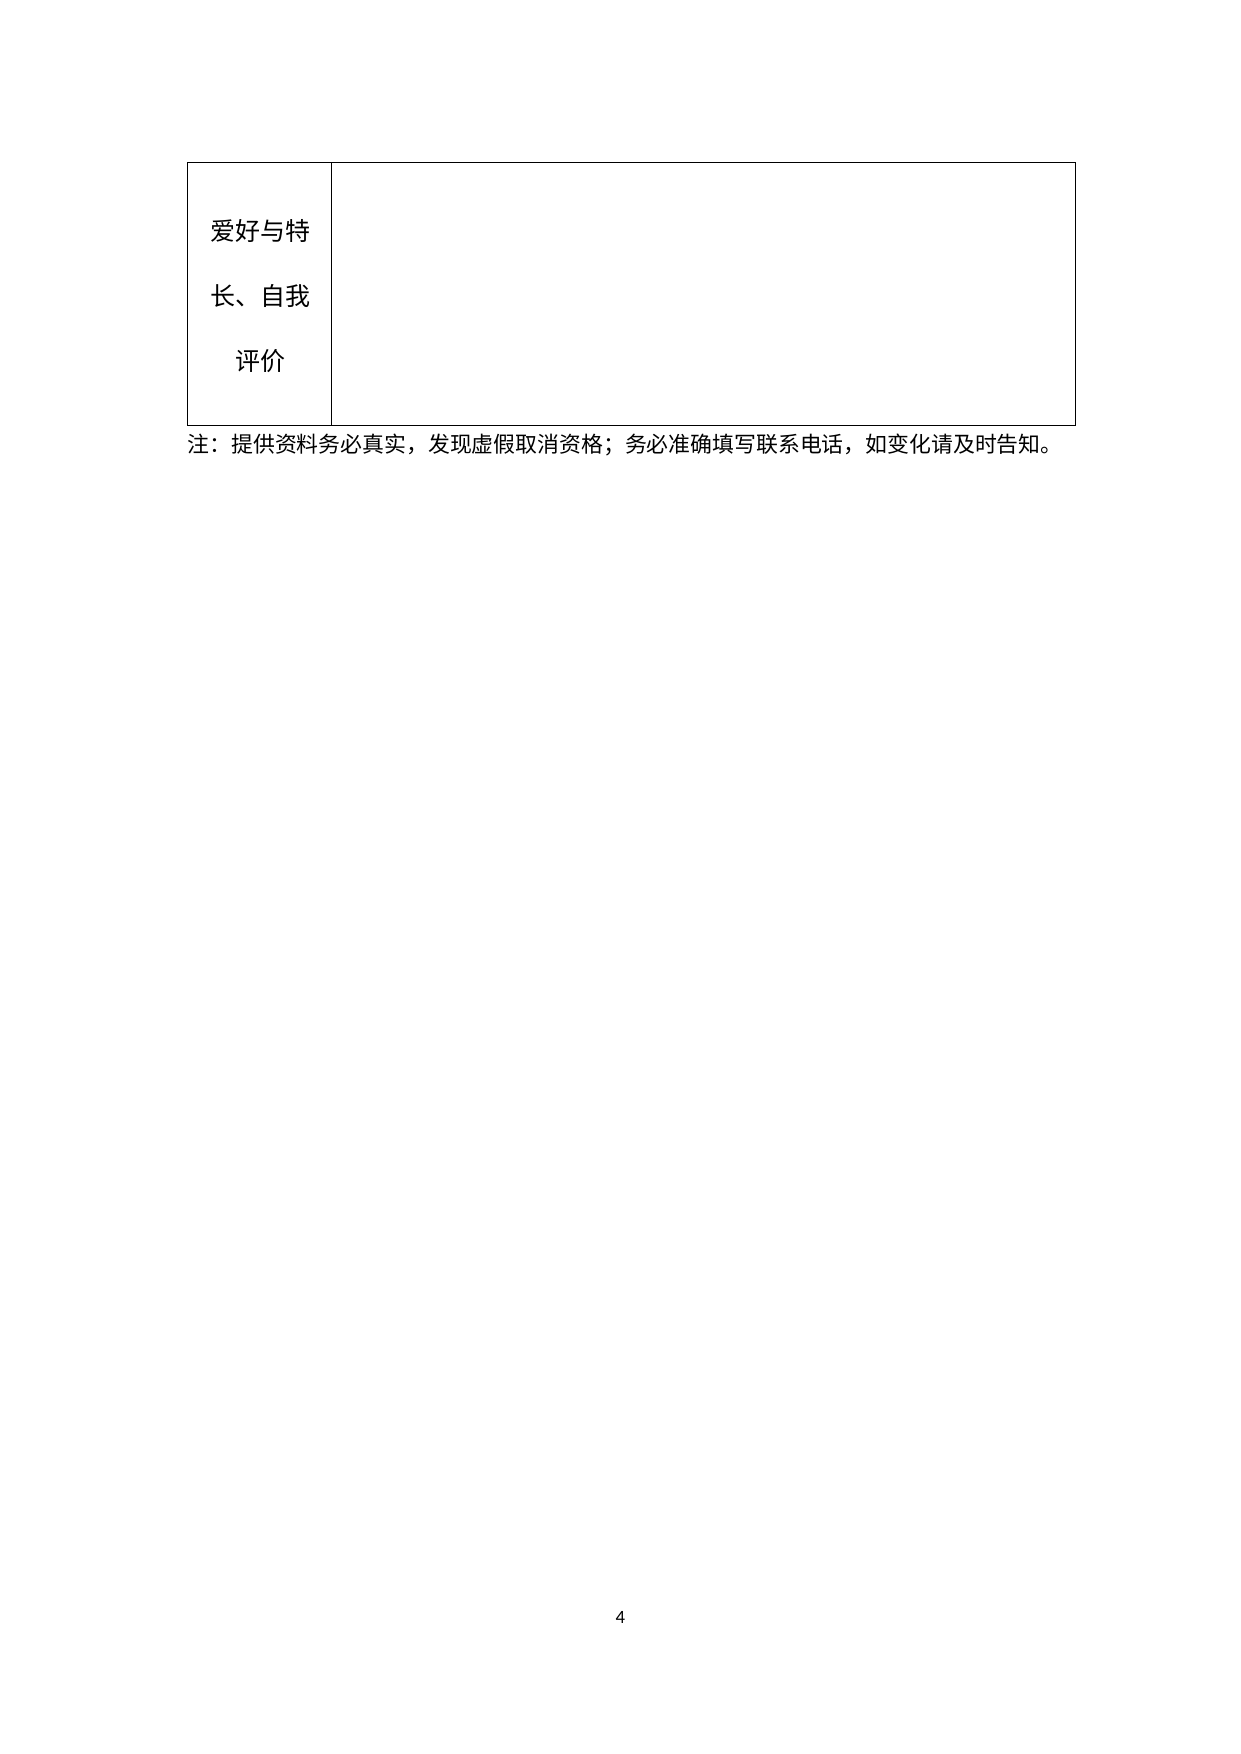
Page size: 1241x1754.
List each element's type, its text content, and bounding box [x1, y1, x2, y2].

text 注：提供资料务必真实，发现虚假取消资格；务必准确填写联系电话，如变化请及时告知。 [187, 426, 1053, 459]
table_cell 爱好与特长、自我评价 [188, 163, 331, 425]
table_cell [332, 163, 1075, 425]
